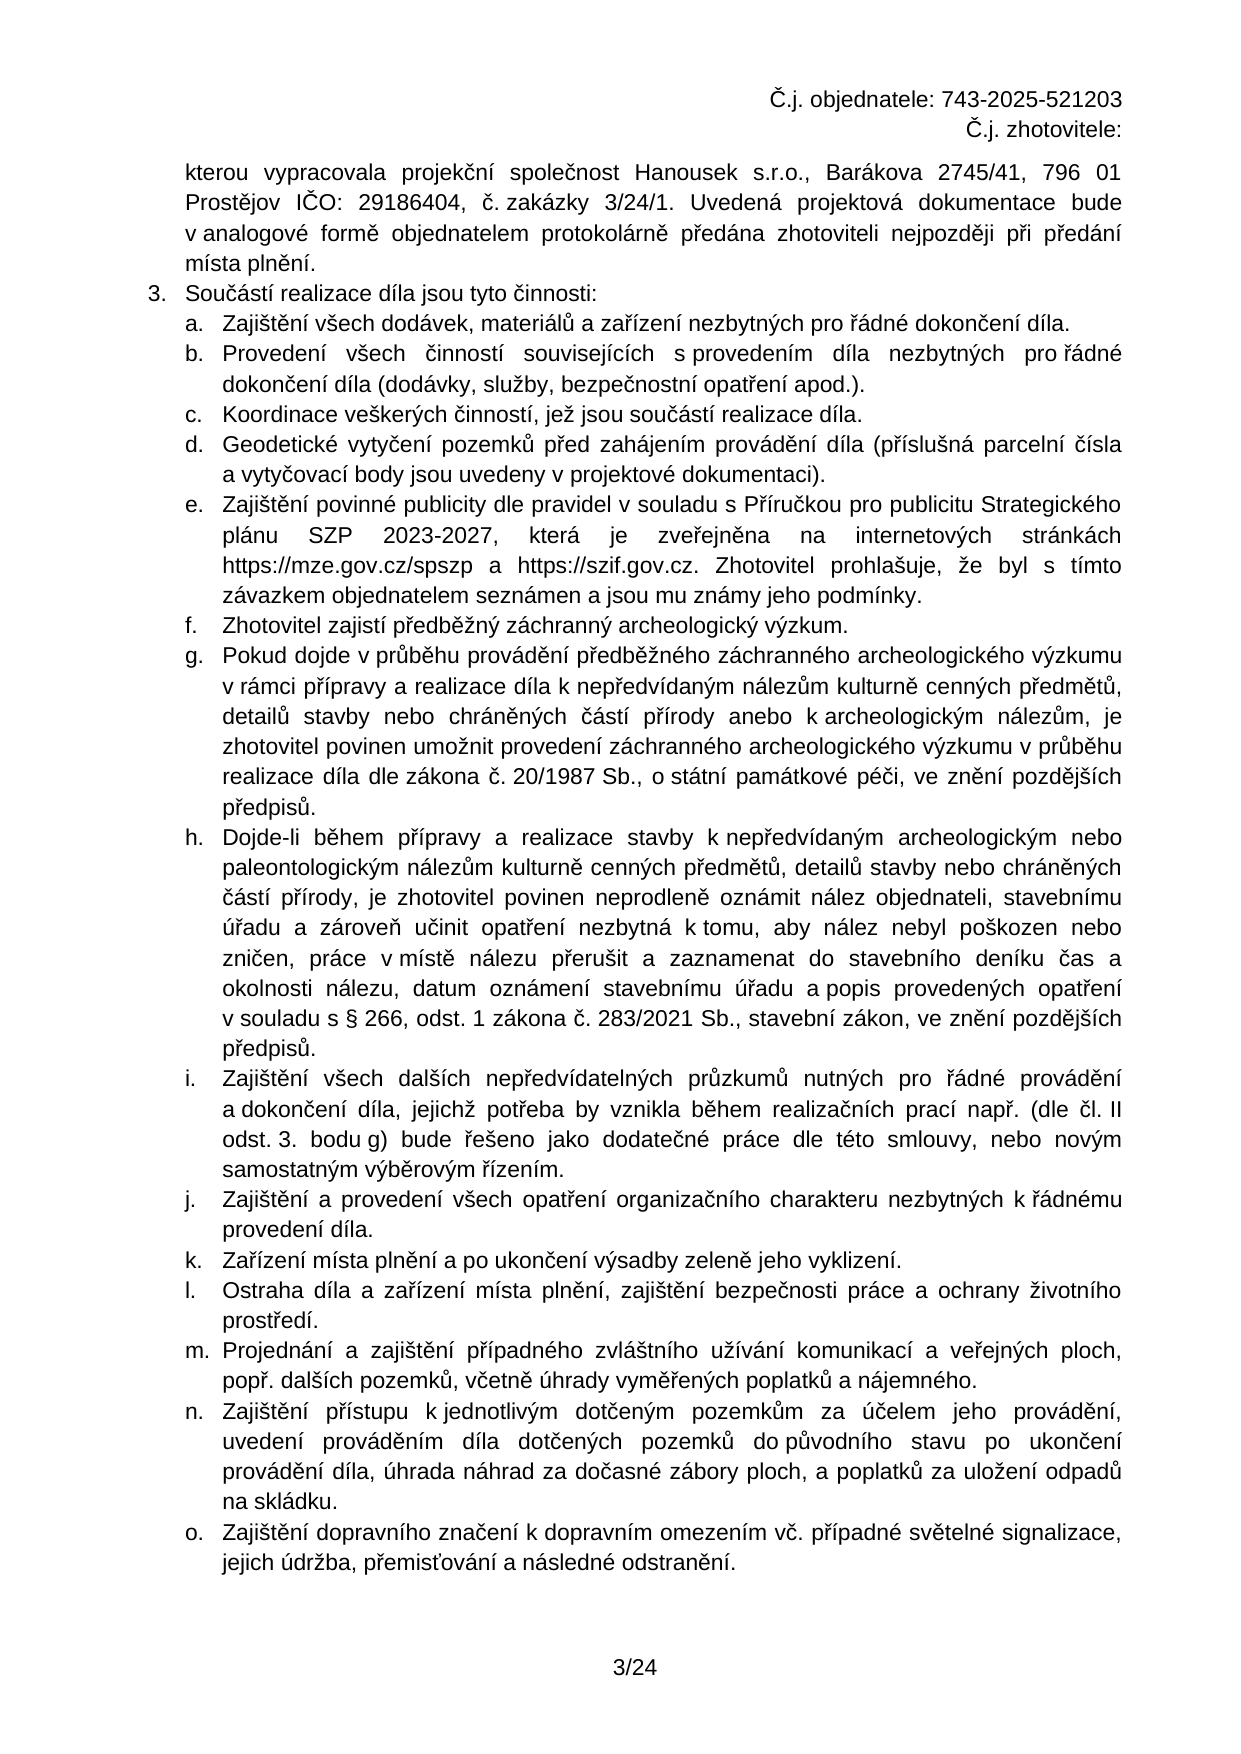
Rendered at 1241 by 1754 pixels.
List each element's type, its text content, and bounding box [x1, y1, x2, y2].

list Projednání a zajištění případného zvláštního užívání komunikací a veřejných ploch, popř. dalších pozemků, včetně úhrady vyměřených poplatků a nájemného. [185, 1337, 1122, 1394]
list Geodetické vytyčení pozemků před zahájením provádění díla (příslušná parcelní čísla a vytyčovací body jsou uvedeny v projektové dokumentaci). [185, 431, 1122, 488]
list Ostraha díla a zařízení místa plnění, zajištění bezpečnosti práce a ochrany životního prostředí. [185, 1277, 1122, 1333]
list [148, 159, 1122, 276]
list Zajištění všech dodávek, materiálů a zařízení nezbytných pro řádné dokončení díla. [185, 310, 1122, 337]
list Zajištění přístupu k jednotlivým dotčeným pozemkům za účelem jeho provádění, uvedení prováděním díla dotčených pozemků do původního stavu po ukončení provádění díla, úhrada náhrad za dočasné zábory ploch, a poplatků za uložení odpadů na skládku. [185, 1398, 1122, 1515]
list Zajištění všech dalších nepředvídatelných průzkumů nutných pro řádné provádění a dokončení díla, jejichž potřeba by vznikla během realizačních prací např. (dle čl. II odst. 3. bodu g) bude řešeno jako dodatečné práce dle této smlouvy, nebo novým samostatným výběrovým řízením. [185, 1065, 1122, 1182]
list Součástí realizace díla jsou tyto činnosti: [148, 280, 1122, 306]
list Provedení všech činností souvisejících s provedením díla nezbytných pro řádné dokončení díla (dodávky, služby, bezpečnostní opatření apod.). [185, 340, 1122, 397]
list Zařízení místa plnění a po ukončení výsadby zeleně jeho vyklizení. [185, 1247, 1122, 1273]
list Zajištění a provedení všech opatření organizačního charakteru nezbytných k řádnému provedení díla. [185, 1186, 1122, 1243]
list Zajištění povinné publicity dle pravidel v souladu s Příručkou pro publicitu Strategického plánu SZP 2023-2027, která je zveřejněna na internetových stránkách https://mze.gov.cz/spszp a https://szif.gov.cz. Zhotovitel prohlašuje, že byl s tímto závazkem objednatelem seznámen a jsou mu známy jeho podmínky. [185, 491, 1122, 608]
list Zajištění dopravního značení k dopravním omezením vč. případné světelné signalizace, jejich údržba, přemisťování a následné odstranění. [185, 1518, 1122, 1575]
list Koordinace veškerých činností, jež jsou součástí realizace díla. [185, 401, 1122, 427]
list Dojde-li během přípravy a realizace stavby k nepředvídaným archeologickým nebo paleontologickým nálezům kulturně cenných předmětů, detailů stavby nebo chráněných částí přírody, je zhotovitel povinen neprodleně oznámit nález objednateli, stavebnímu úřadu a zároveň učinit opatření nezbytná k tomu, aby nález nebyl poškozen nebo zničen, práce v místě nálezu přerušit a zaznamenat do stavebního deníku čas a okolnosti nálezu, datum oznámení stavebnímu úřadu a popis provedených opatření v souladu s § 266, odst. 1 zákona č. 283/2021 Sb., stavební zákon, ve znění pozdějších předpisů. [185, 824, 1122, 1062]
list Pokud dojde v průběhu provádění předběžného záchranného archeologického výzkumu v rámci přípravy a realizace díla k nepředvídaným nálezům kulturně cenných předmětů, detailů stavby nebo chráněných částí přírody anebo k archeologickým nálezům, je zhotovitel povinen umožnit provedení záchranného archeologického výzkumu v průběhu realizace díla dle zákona č. 20/1987 Sb., o státní památkové péči, ve znění pozdějších předpisů. [185, 642, 1122, 820]
list Zhotovitel zajistí předběžný záchranný archeologický výzkum. [185, 612, 1122, 639]
